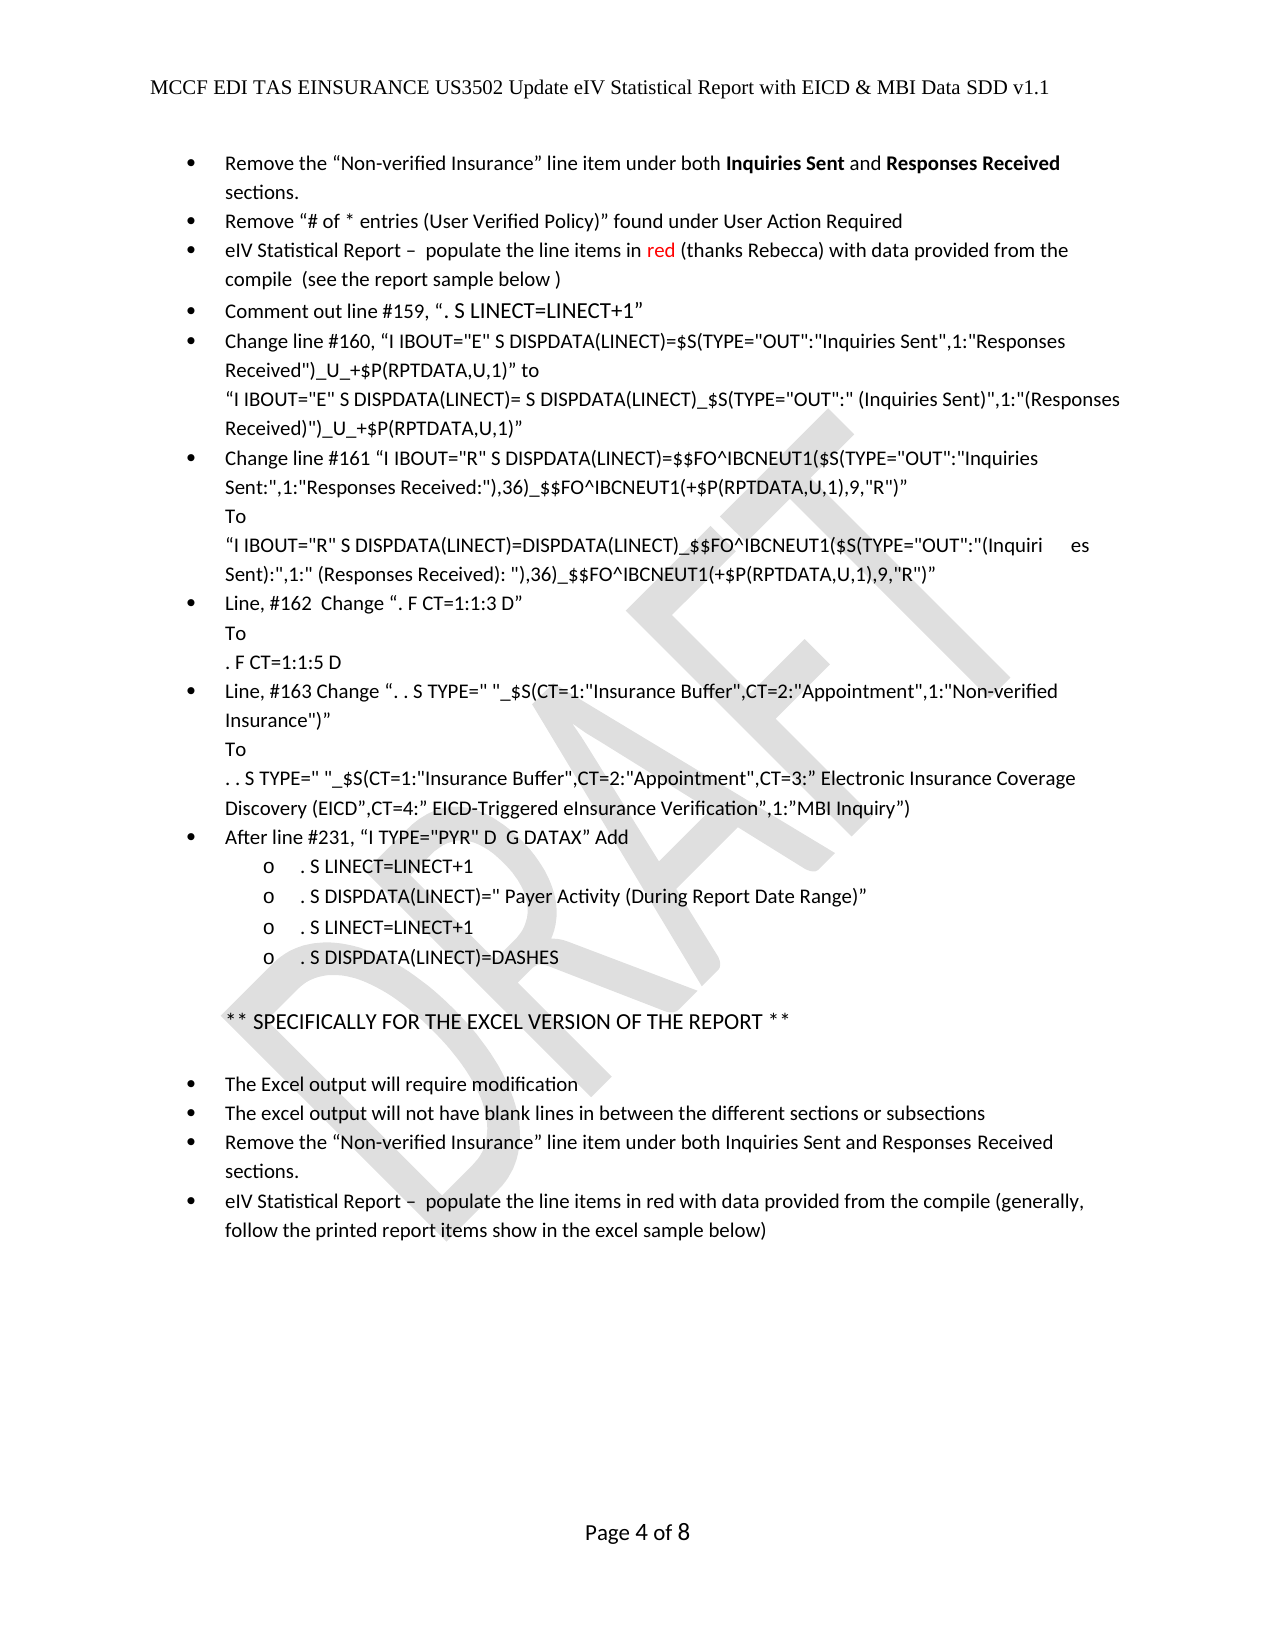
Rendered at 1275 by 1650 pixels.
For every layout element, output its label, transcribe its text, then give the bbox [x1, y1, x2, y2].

list . . S TYPE=" "_$S(CT=1:"Insurance Buffer",CT=2:"Appointment",CT=3:” Electronic Insurance Coverage Discovery (EICD”,CT=4:” EICD-Triggered eInsurance Verification”,1:”MBI Inquiry”) [225, 766, 1125, 820]
list To [225, 503, 1125, 528]
list The Excel output will require modification [187, 1071, 1125, 1097]
list Change line #160, “I IBOUT="E" S DISPDATA(LINECT)=$S(TYPE="OUT":"Inquiries Sent",1:"Responses Received")_U_+$P(RPTDATA,U,1)” to [187, 328, 1125, 383]
list Line, #162 Change “. F CT=1:1:3 D” [187, 591, 1125, 616]
list The excel output will not have blank lines in between the different sections or subsections [187, 1100, 1125, 1126]
list To [225, 736, 1125, 762]
list . S DISPDATA(LINECT)=" Payer Activity (During Report Date Range)” [262, 883, 1125, 910]
list Remove the “Non-verified Insurance” line item under both Inquiries Sent and Responses Received sections. [187, 150, 1125, 204]
list To [225, 620, 1125, 645]
list After line #231, “I TYPE="PYR" D G DATAX” Add [187, 824, 1125, 849]
list . S LINECT=LINECT+1 [262, 914, 1125, 940]
list . F CT=1:1:5 D [225, 649, 1125, 674]
list Remove “# of * entries (User Verified Policy)” found under User Action Required [187, 208, 1125, 234]
list . S LINECT=LINECT+1 [262, 853, 1125, 879]
list . S DISPDATA(LINECT)=DASHES [262, 944, 1125, 971]
list Line, #163 Change “. . S TYPE=" "_$S(CT=1:"Insurance Buffer",CT=2:"Appointment",1:"Non-verified Insurance")” [187, 678, 1125, 733]
list eIV Statistical Report – populate the line items in red (thanks Rebecca) with data provided from the compile (see the report sample below ) [187, 237, 1125, 292]
list Remove the “Non-verified Insurance” line item under both Inquiries Sent and Responses Received sections. [187, 1129, 1125, 1184]
list eIV Statistical Report – populate the line items in red with data provided from the compile (generally, follow the printed report items show in the excel sample below) [187, 1188, 1125, 1242]
text “I IBOUT="R" S DISPDATA(LINECT)=DISPDATA(LINECT)_$$FO^IBCNEUT1($S(TYPE="OUT":"(Inquiri es Sent):",1:" (Responses Received): "),36)_$$FO^IBCNEUT1(+$P(RPTDATA,U,1),9,"R")” [225, 532, 1125, 587]
list Comment out line #159, “. S LINECT=LINECT+1” [187, 296, 1125, 324]
list Change line #161 “I IBOUT="R" S DISPDATA(LINECT)=$$FO^IBCNEUT1($S(TYPE="OUT":"Inquiries Sent:",1:"Responses Received:"),36)_$$FO^IBCNEUT1(+$P(RPTDATA,U,1),9,"R")” [187, 445, 1125, 499]
list ** specifically for the excel version of the report ** [225, 1007, 1125, 1035]
list “I IBOUT="E" S DISPDATA(LINECT)= S DISPDATA(LINECT)_$S(TYPE="OUT":" (Inquiries Sent)",1:"(Responses Received)")_U_+$P(RPTDATA,U,1)” [225, 386, 1125, 441]
